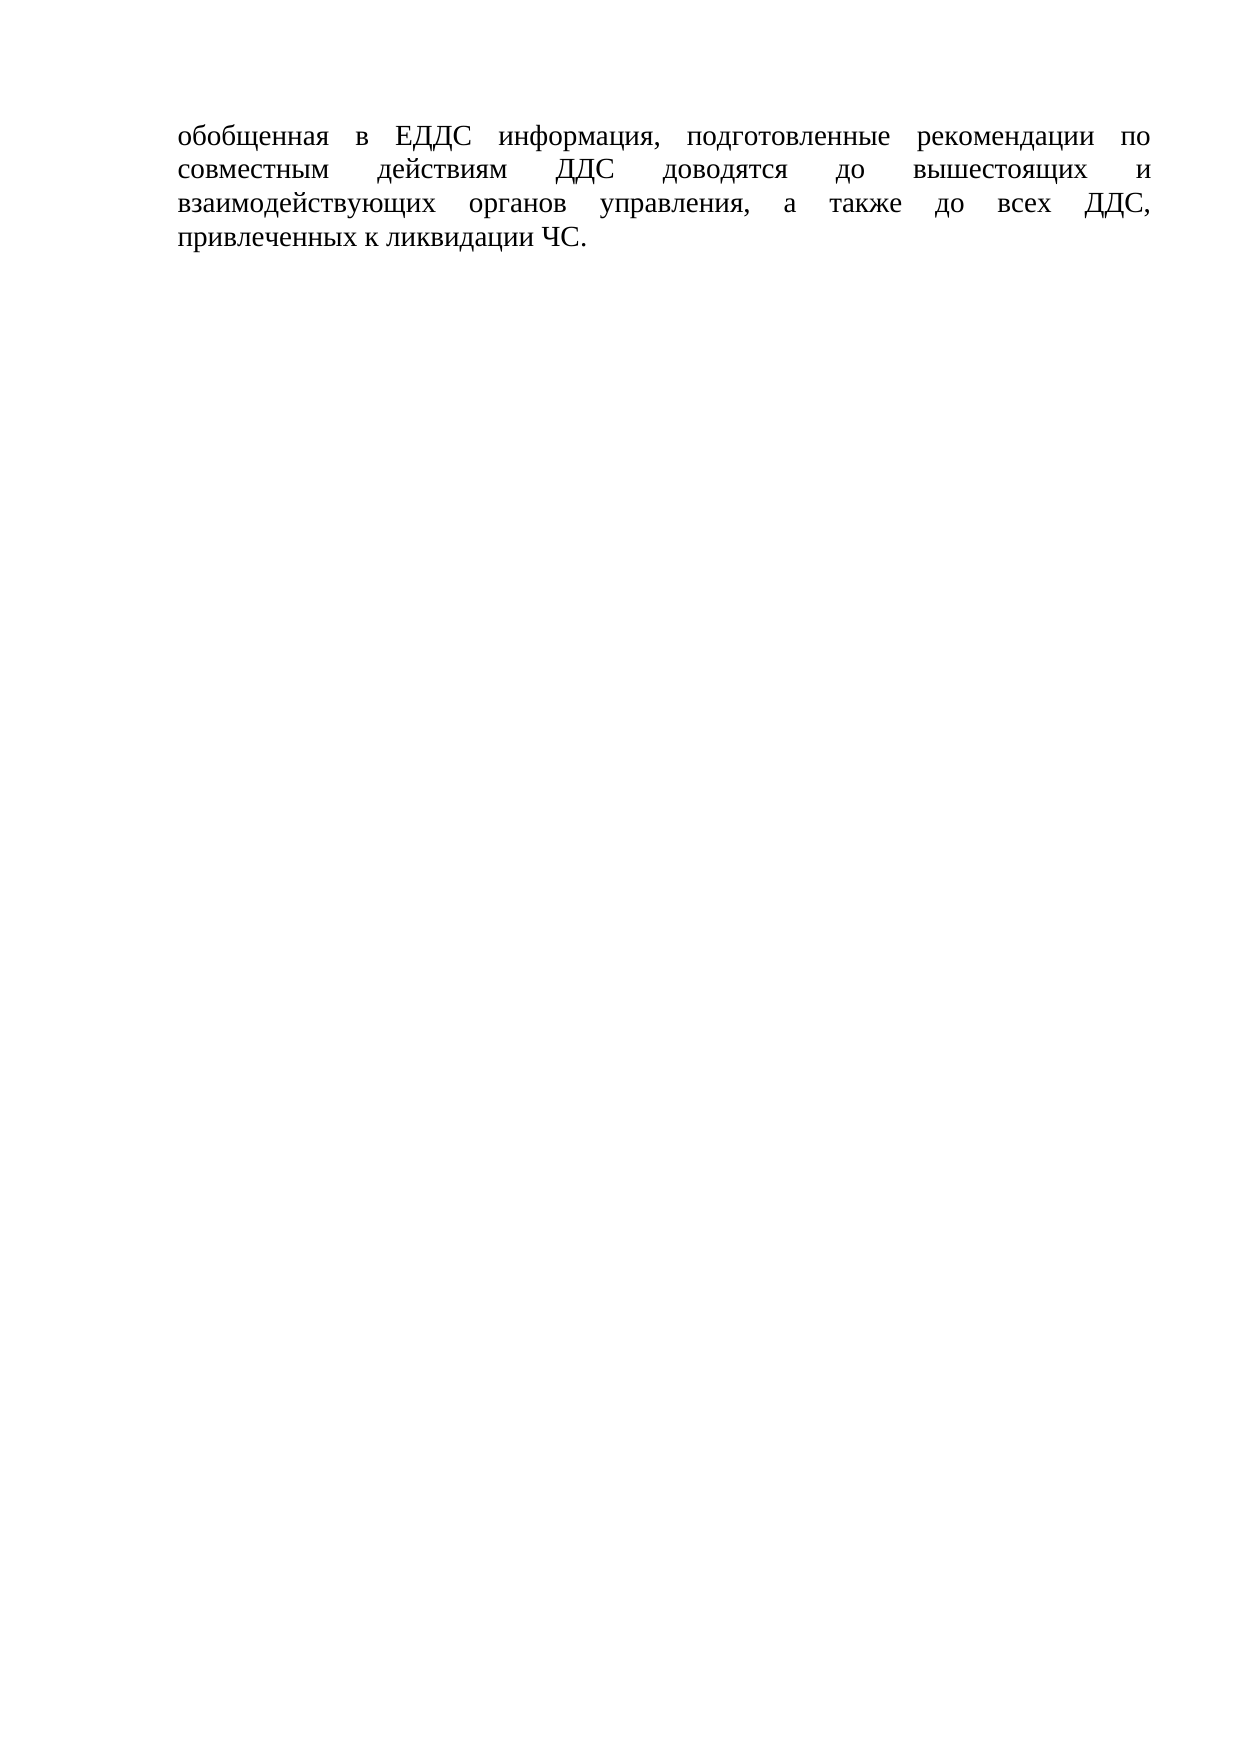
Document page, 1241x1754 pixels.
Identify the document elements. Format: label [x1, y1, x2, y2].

text [177, 118, 1152, 252]
